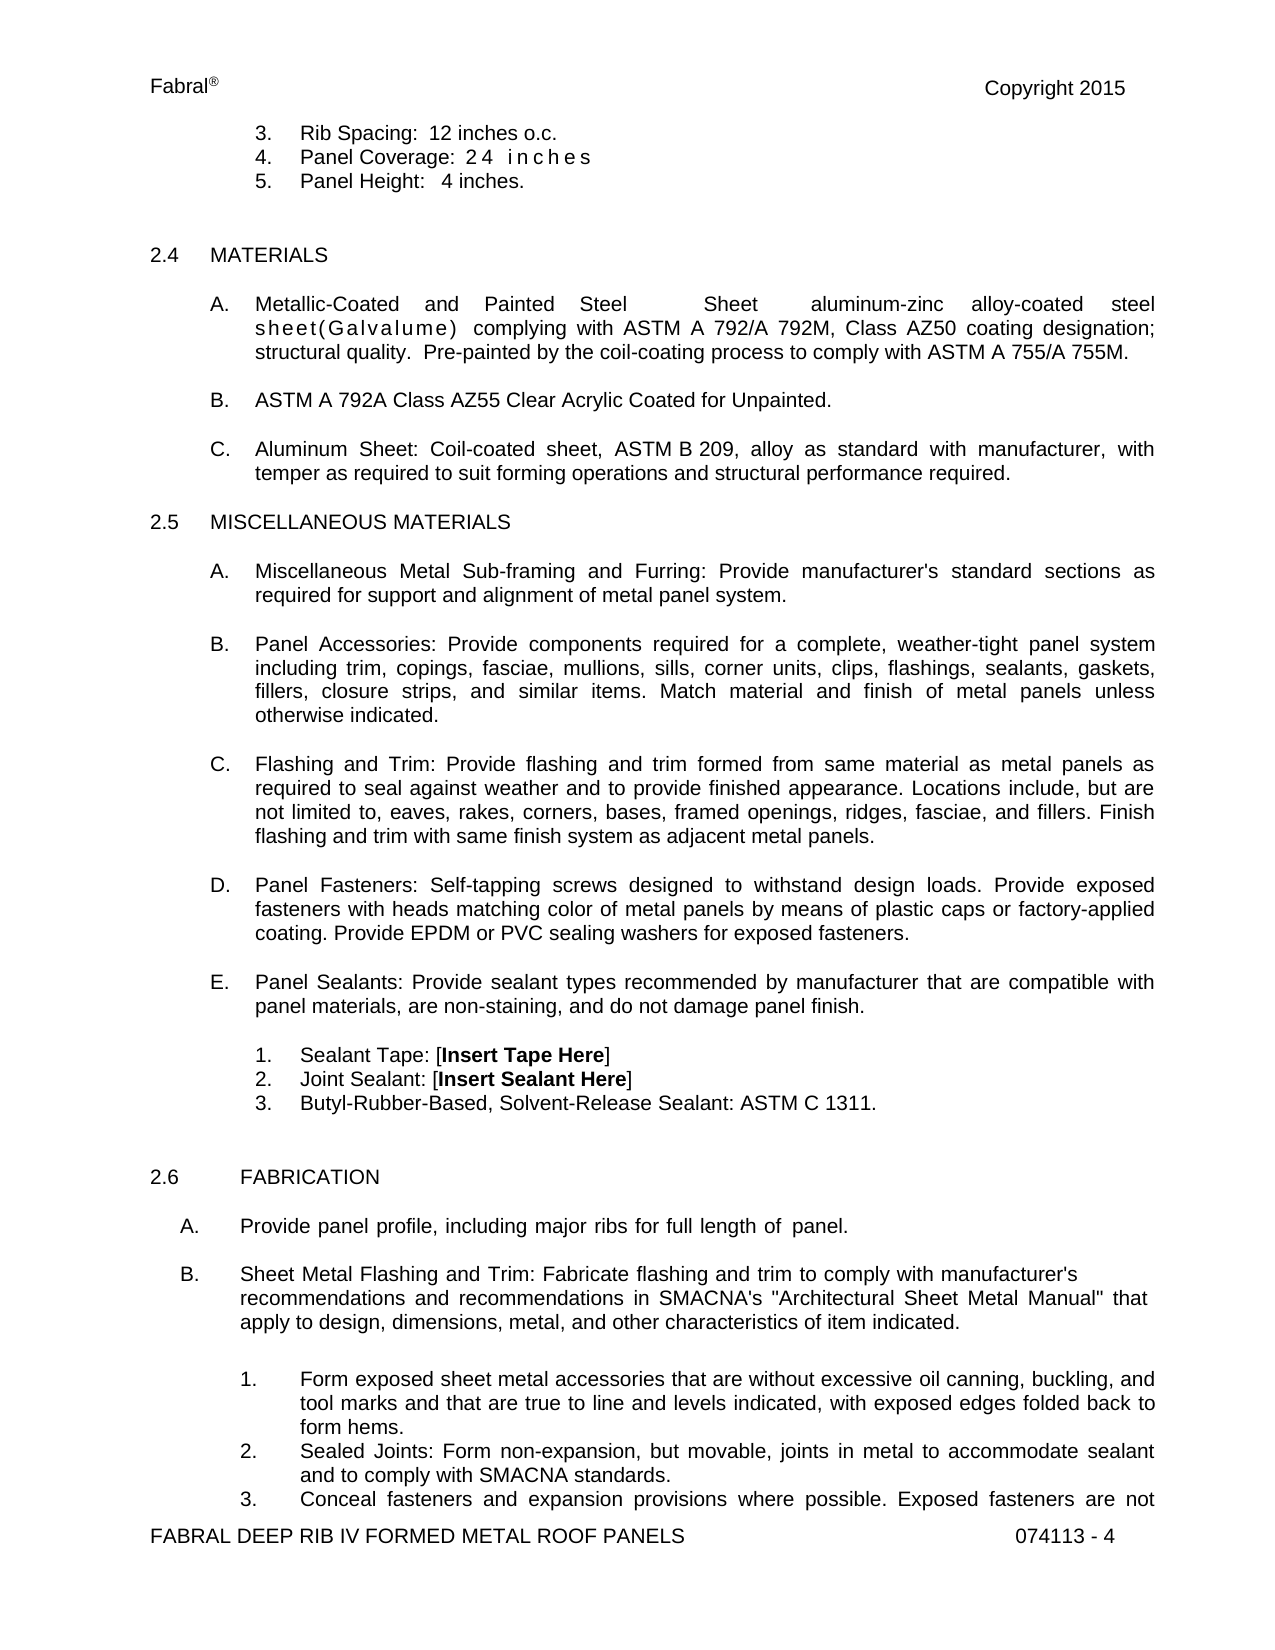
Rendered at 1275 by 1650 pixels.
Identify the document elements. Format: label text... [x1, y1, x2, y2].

list Butyl-Rubber-Based, Solvent-Release Sealant: ASTM C 1311. [255, 1091, 1167, 1114]
list Aluminum Sheet: Coil-coated sheet, ASTM B 209, alloy as standard with manufacturer, with temper as required to suit forming operations and structural performance required. [210, 437, 1155, 485]
list Flashing and Trim: Provide flashing and trim formed from same material as metal panels as required to seal against weather and to provide finished appearance. Locations include, but are not limited to, eaves, rakes, corners, bases, framed openings, ridges, fasciae, and fillers. Finish flashing and trim with same finish system as adjacent metal panels. [210, 752, 1155, 848]
list Provide panel profile, including major ribs for full length of panel. [180, 1213, 1155, 1237]
list Sealed Joints: Form non-expansion, but movable, joints in metal to accommodate sealant and to comply with SMACNA standards. [240, 1439, 1155, 1487]
list Panel Height: 4 inches. [255, 169, 1167, 193]
list Miscellaneous Metal Sub-framing and Furring: Provide manufacturer's standard sections as required for support and alignment of metal panel system. [210, 558, 1155, 606]
list FABRICATION [150, 1164, 1167, 1188]
list Panel Coverage: 24 inches [255, 145, 1167, 169]
list Panel Accessories: Provide components required for a complete, weather-tight panel system including trim, copings, fasciae, mullions, sills, corner units, clips, flashings, sealants, gaskets, fillers, closure strips, and similar items. Match material and finish of metal panels unless otherwise indicated. [210, 631, 1155, 727]
list Joint Sealant: [Insert Sealant Here] [255, 1067, 1167, 1091]
list Rib Spacing: 12 inches o.c. [255, 121, 1167, 145]
list Sheet Metal Flashing and Trim: Fabricate flashing and trim to comply with manufacturer's recommendations and recommendations in SMACNA's "Architectural Sheet Metal Manual" that apply to design, dimensions, metal, and other characteristics of item indicated. [180, 1262, 1155, 1334]
list Metallic-Coated and Painted Steel Sheet aluminum-zinc alloy-coated steel sheet(Galvalume) complying with ASTM A 792/A 792M, Class AZ50 coating designation; structural quality. Pre-painted by the coil-coating process to comply with ASTM A 755/A 755M. [210, 292, 1155, 364]
list MATERIALS [150, 243, 1167, 267]
list Form exposed sheet metal accessories that are without excessive oil canning, buckling, and tool marks and that are true to line and levels indicated, with exposed edges folded back to form hems. [240, 1367, 1156, 1439]
list Sealant Tape: [Insert Tape Here] [255, 1043, 1167, 1067]
list Panel Sealants: Provide sealant types recommended by manufacturer that are compatible with panel materials, are non-staining, and do not damage panel finish. [210, 970, 1155, 1018]
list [240, 1487, 1155, 1511]
list ASTM A 792A Class AZ55 Clear Acrylic Coated for Unpainted. [210, 388, 1155, 412]
list MISCELLANEOUS MATERIALS [150, 510, 1167, 534]
list Panel Fasteners: Self-tapping screws designed to withstand design loads. Provide exposed fasteners with heads matching color of metal panels by means of plastic caps or factory-applied coating. Provide EPDM or PVC sealing washers for exposed fasteners. [210, 873, 1155, 945]
